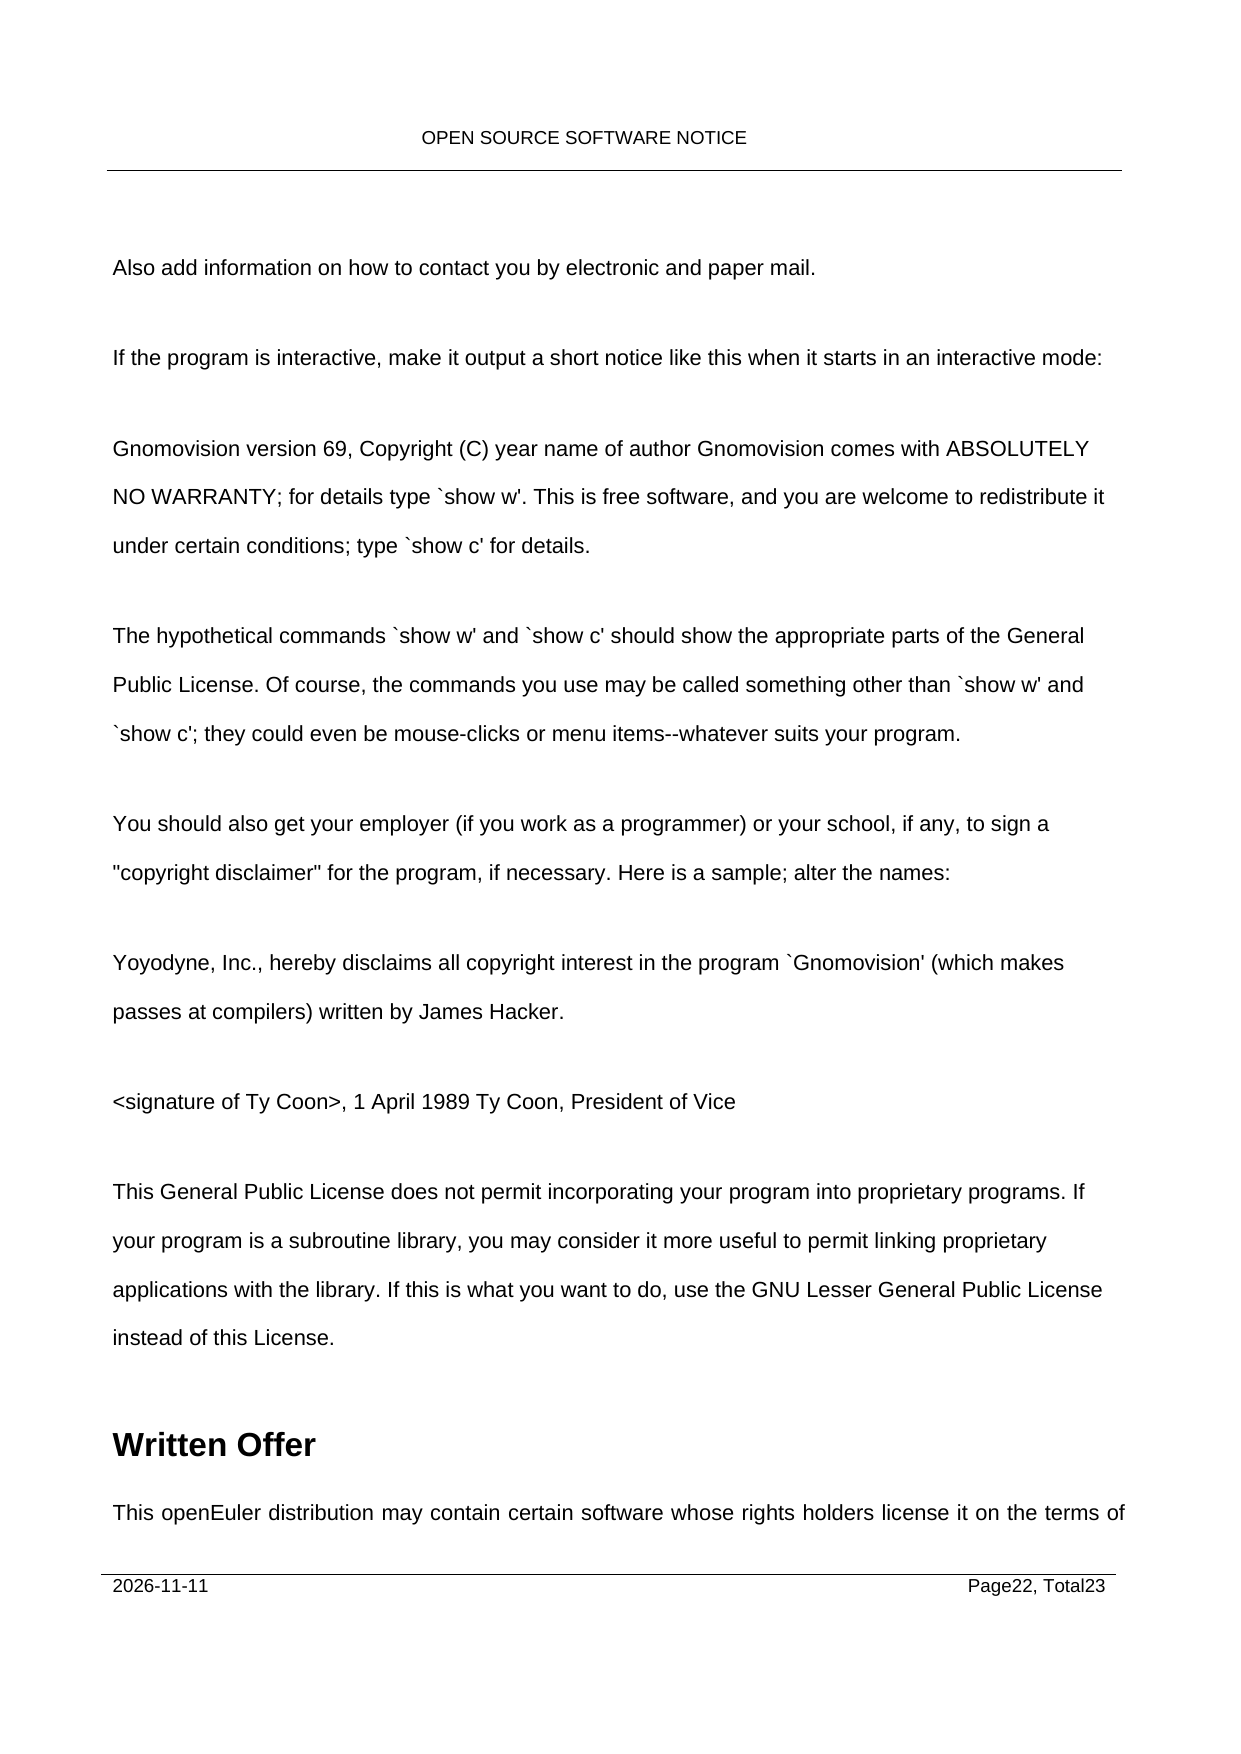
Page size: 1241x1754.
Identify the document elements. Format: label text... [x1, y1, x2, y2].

text The hypothetical commands `show w' and `show c' should show the appropriate parts of the General Public License. Of course, the commands you use may be called something other than `show w' and `show c'; they could even be mouse-clicks or menu items--whatever suits your program. [112, 619, 1128, 749]
text <signature of Ty Coon>, 1 April 1989 Ty Coon, President of Vice [112, 1085, 1128, 1118]
text Yoyodyne, Inc., hereby disclaims all copyright interest in the program `Gnomovision' (which makes passes at compilers) written by James Hacker. [112, 946, 1128, 1027]
text If the program is interactive, make it output a short notice like this when it starts in an interactive mode: [112, 342, 1128, 374]
text Gnomovision version 69, Copyright (C) year name of author Gnomovision comes with ABSOLUTELY NO WARRANTY; for details type `show w'. This is free software, and you are welcome to redistribute it under certain conditions; type `show c' for details. [112, 432, 1128, 562]
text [112, 1496, 1128, 1528]
text You should also get your employer (if you work as a programmer) or your school, if any, to sign a "copyright disclaimer" for the program, if necessary. Here is a sample; alter the names: [112, 807, 1128, 888]
text Also add information on how to contact you by electronic and paper mail. [112, 251, 1128, 284]
text Written Offer [112, 1412, 1128, 1477]
text This General Public License does not permit incorporating your program into proprietary programs. If your program is a subroutine library, you may consider it more useful to permit linking proprietary applications with the library. If this is what you want to do, use the GNU Lesser General Public License instead of this License. [112, 1175, 1128, 1354]
